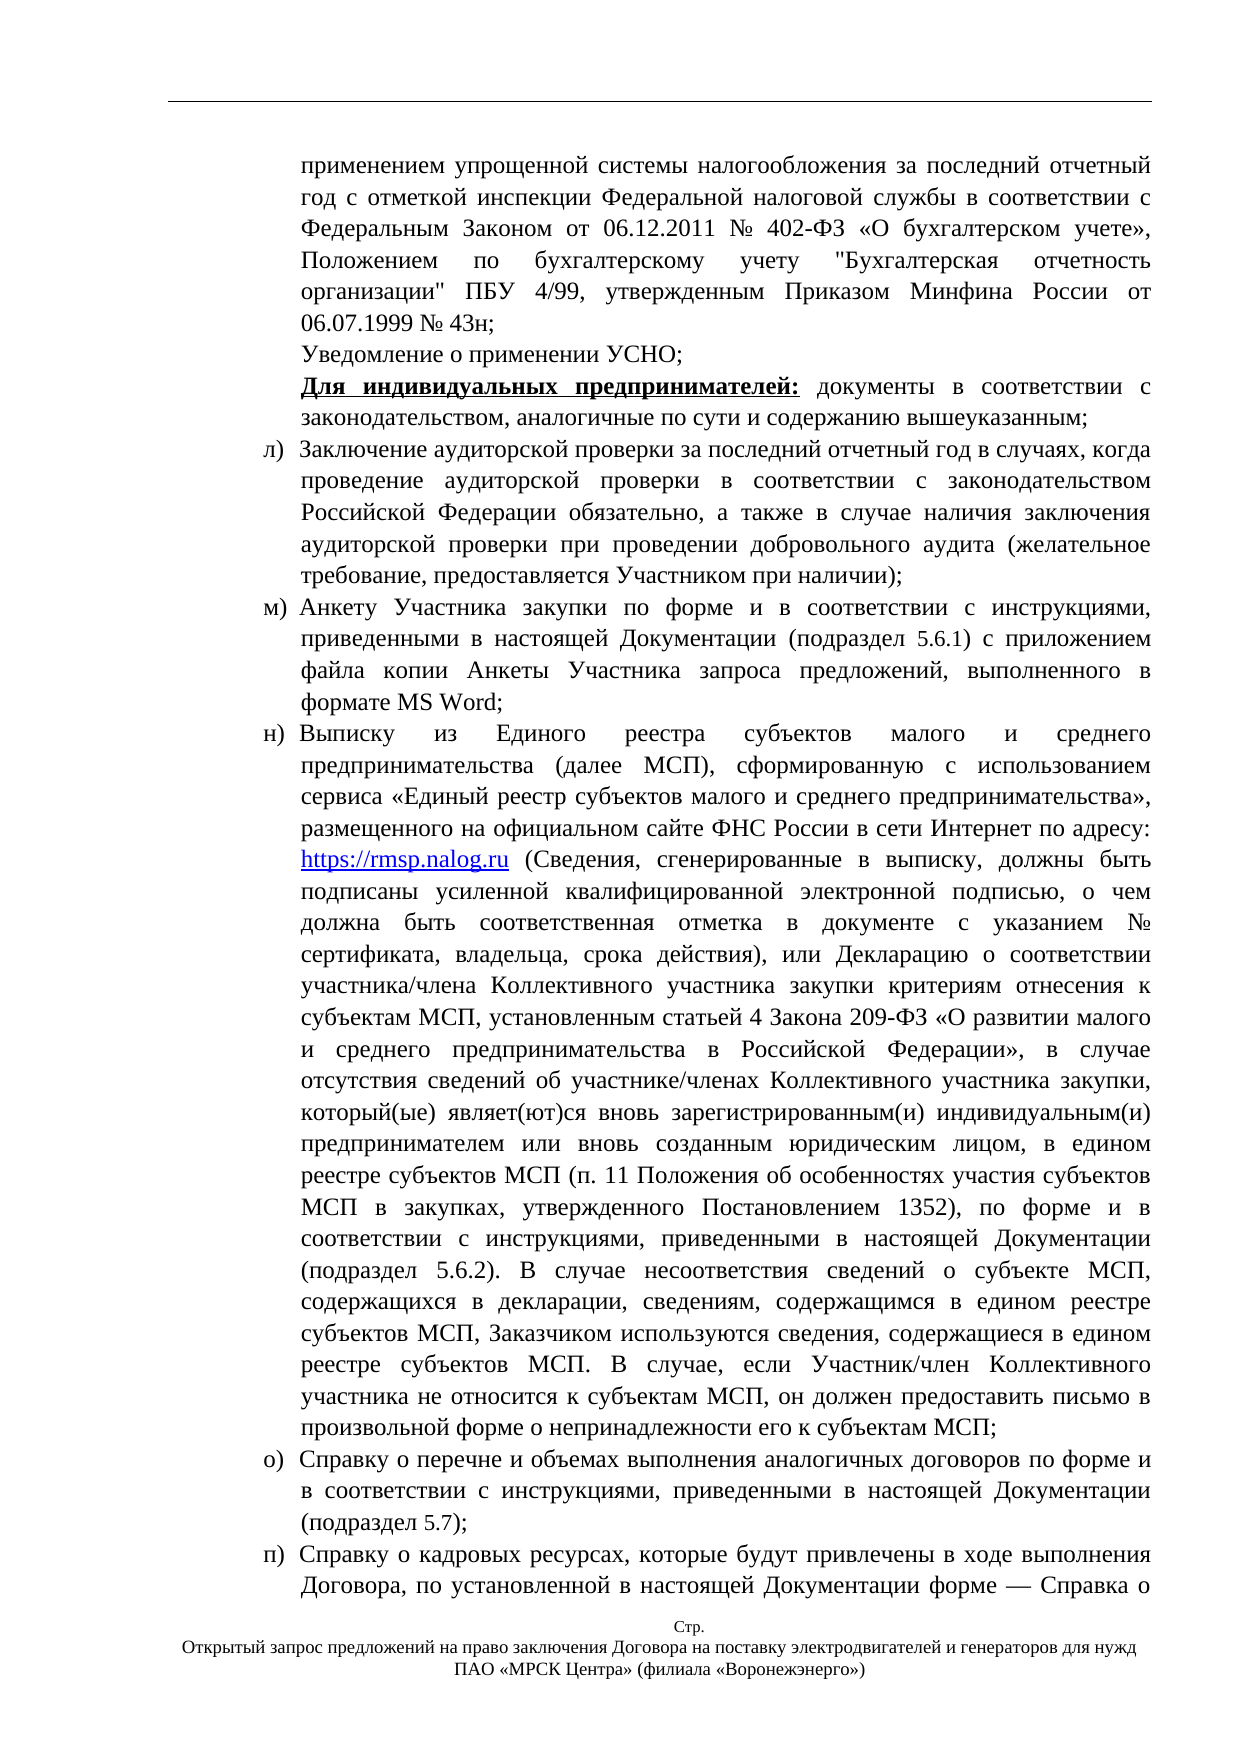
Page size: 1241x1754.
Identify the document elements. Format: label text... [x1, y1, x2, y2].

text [301, 150, 1152, 337]
list Справку о перечне и объемах выполнения аналогичных договоров по форме и в соответствии с инструкциями, приведенными в настоящей Документации (подраздел 5.7); [263, 1444, 1152, 1536]
text Уведомление о применении УСНО; [301, 339, 1152, 368]
list Заключение аудиторской проверки за последний отчетный год в случаях, когда проведение аудиторской проверки в соответствии с законодательством Российской Федерации обязательно, а также в случае наличия заключения аудиторской проверки при проведении добровольного аудита (желательное требование, предоставляется Участником при наличии); [263, 434, 1152, 589]
text Для индивидуальных предпринимателей: документы в соответствии с законодательством, аналогичные по сути и содержанию вышеуказанным; [301, 371, 1152, 431]
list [263, 1539, 1152, 1599]
list Анкету Участника закупки по форме и в соответствии с инструкциями, приведенными в настоящей Документации (подраздел 5.6.1) с приложением файла копии Анкеты Участника запроса предложений, выполненного в формате MS Word; [263, 592, 1152, 715]
list Выписку из Единого реестра субъектов малого и среднего предпринимательства (далее МСП), сформированную с использованием сервиса «Единый реестр субъектов малого и среднего предпринимательства», размещенного на официальном сайте ФНС России в сети Интернет по адресу: https://rmsp.nalog.ru (Сведения, сгенерированные в выписку, должны быть подписаны усиленной квалифицированной электронной подписью, о чем должна быть соответственная отметка в документе с указанием № сертификата, владельца, срока действия), или Декларацию о соответствии участника/члена Коллективного участника закупки критериям отнесения к субъектам МСП, установленным статьей 4 Закона 209-ФЗ «О развитии малого и среднего предпринимательства в Российской Федерации», в случае отсутствия сведений об участнике/членах Коллективного участника закупки, который(ые) являет(ют)ся вновь зарегистрированным(и) индивидуальным(и) предпринимателем или вновь созданным юридическим лицом, в едином реестре субъектов МСП (п. 11 Положения об особенностях участия субъектов МСП в закупках, утвержденного Постановлением 1352), по форме и в соответствии с инструкциями, приведенными в настоящей Документации (подраздел 5.6.2). В случае несоответствия сведений о субъекте МСП, содержащихся в декларации, сведениям, содержащимся в едином реестре субъектов МСП, Заказчиком используются сведения, содержащиеся в едином реестре субъектов МСП. В случае, если Участник/член Коллективного участника не относится к субъектам МСП, он должен предоставить письмо в произвольной форме о непринадлежности его к субъектам МСП; [263, 718, 1152, 1441]
